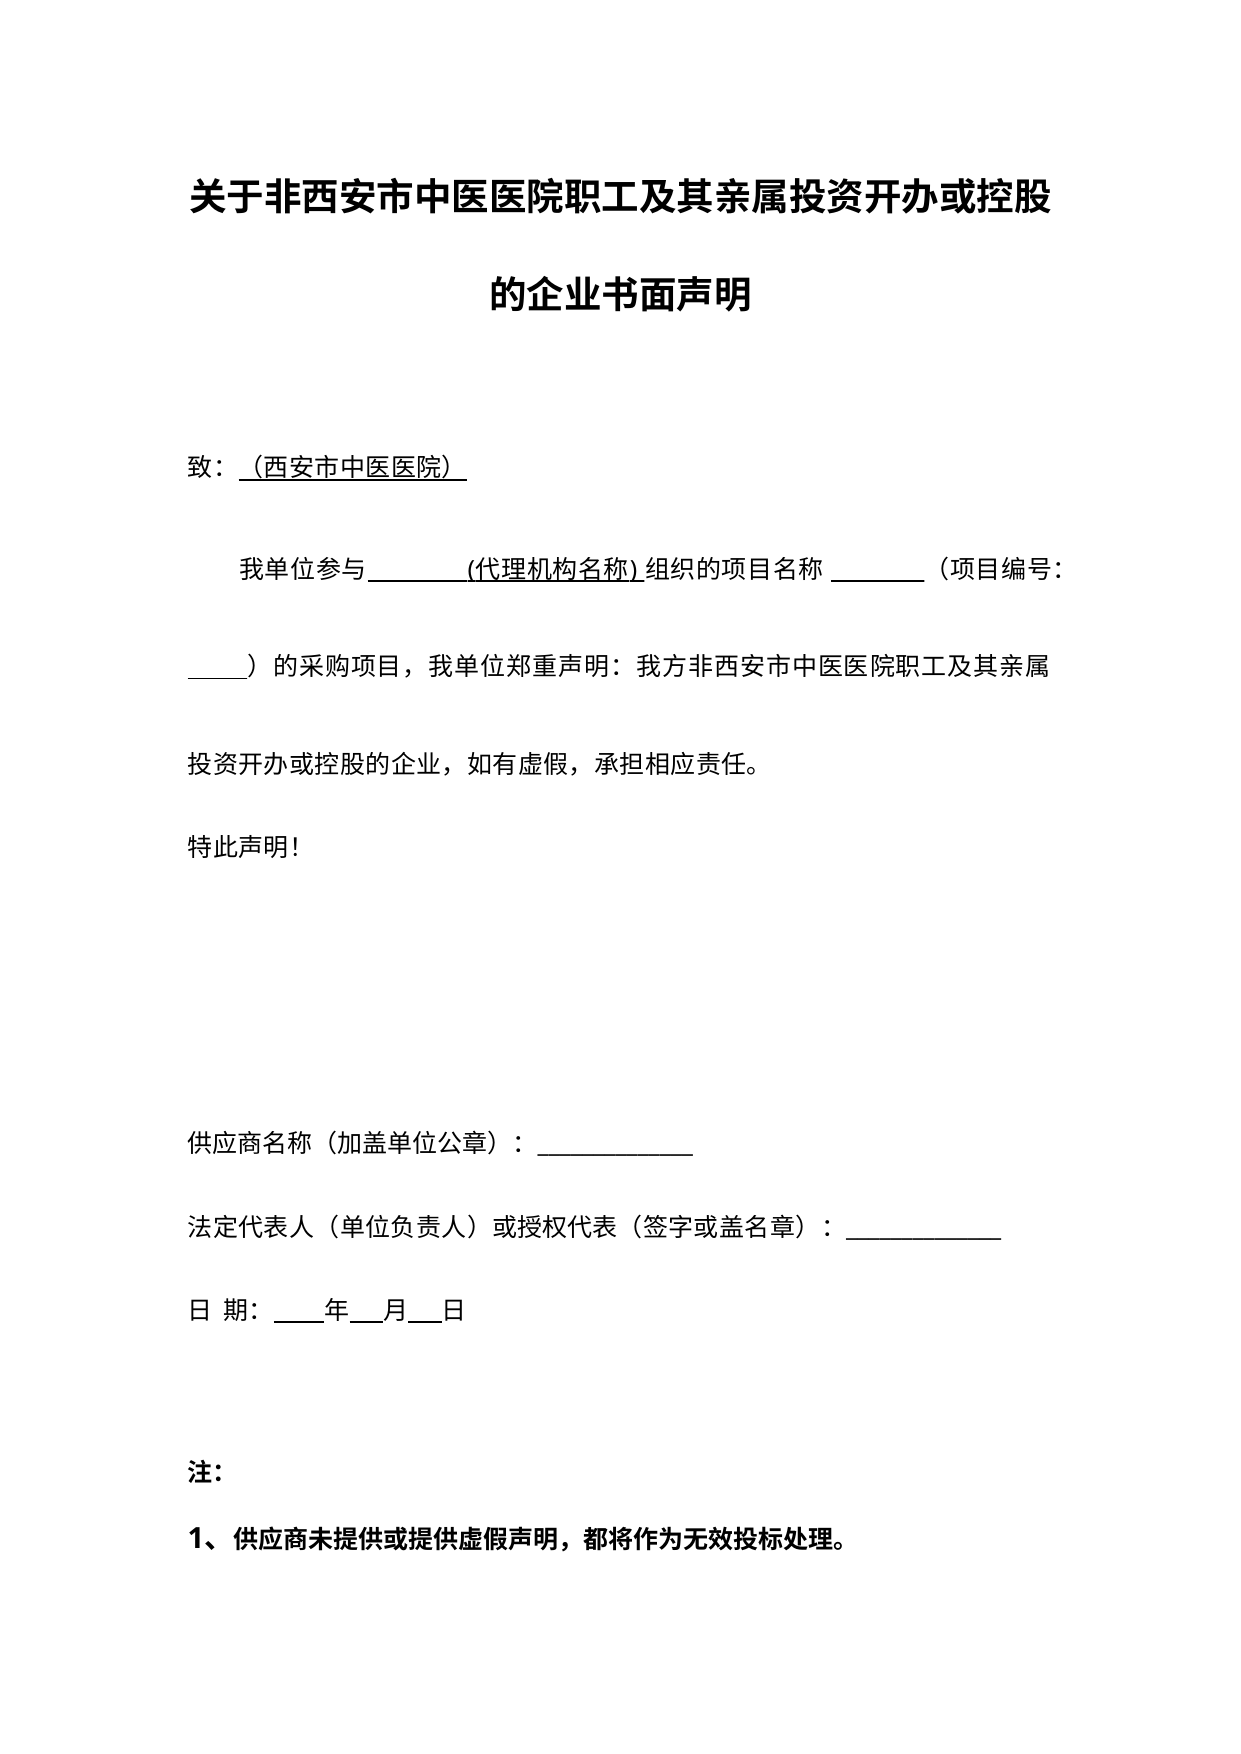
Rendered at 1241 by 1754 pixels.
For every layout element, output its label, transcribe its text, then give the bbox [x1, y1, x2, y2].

text 日 期： 年 月 日 [187, 1276, 1053, 1341]
text 法定代表人（单位负责人）或授权代表（签字或盖名章）：______________ [187, 1193, 1053, 1258]
text 关于非西安市中医医院职工及其亲属投资开办或控股的企业书面声明 [188, 162, 1053, 324]
text 供应商名称（加盖单位公章）：______________ [187, 1109, 1053, 1174]
text 特此声明！ [187, 813, 1053, 878]
text 我单位参与 (代理机构名称) 组织的项目名称 （项目编号： ）的采购项目，我单位郑重声明：我方非西安市中医医院职工及其亲属投资开办或控股的企业，如有虚假，承担相应责任。 [187, 535, 1053, 795]
text 注： [187, 1438, 1053, 1503]
list 1、供应商未提供或提供虚假声明，都将作为无效投标处理。 [187, 1503, 1053, 1568]
text 致：（西安市中医医院） [187, 433, 1053, 498]
